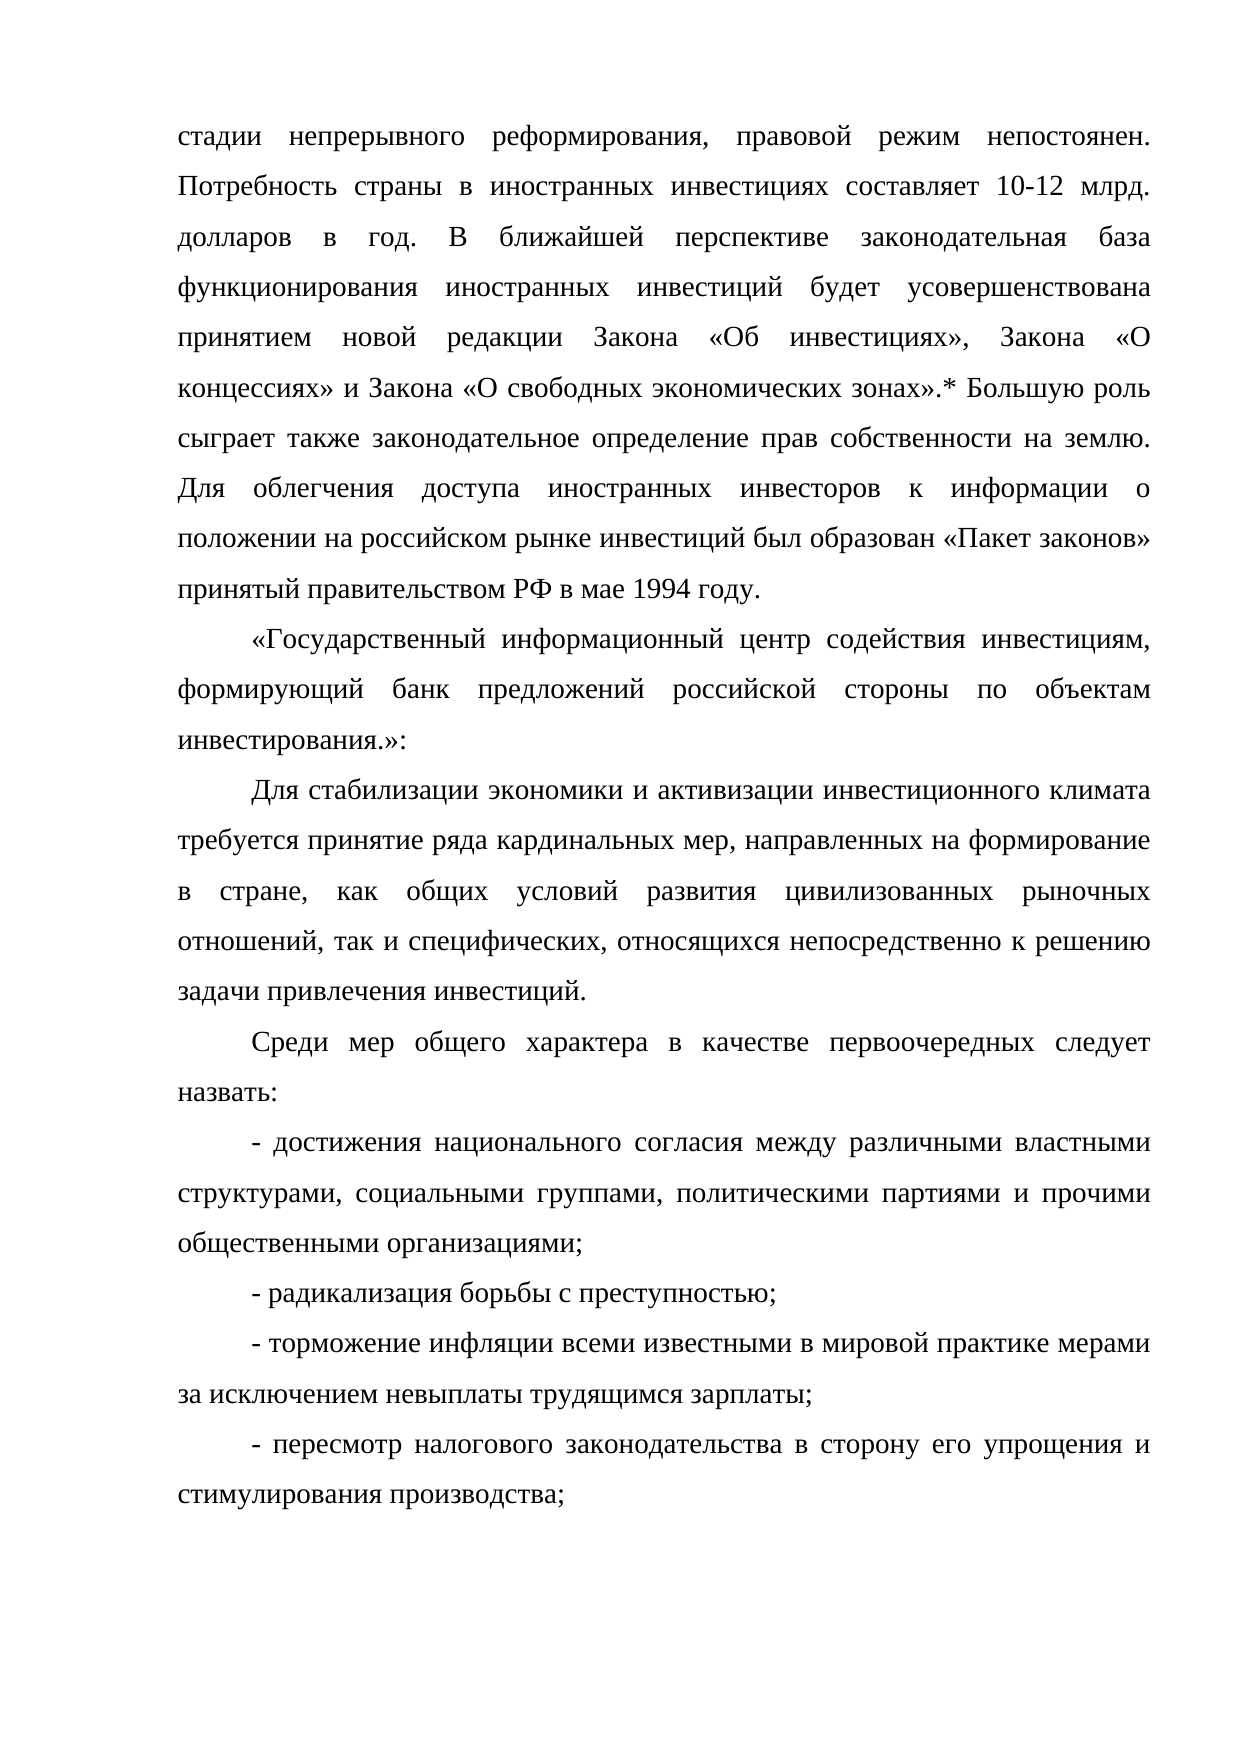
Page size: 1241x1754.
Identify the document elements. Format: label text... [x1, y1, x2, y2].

text - торможение инфляции всеми известными в мировой практике мерами за исключением невыплаты трудящимся зарплаты; [177, 1326, 1152, 1409]
text - пересмотр налогового законодательства в сторону его упрощения и стимулирования производства; [177, 1426, 1152, 1510]
text «Государственный информационный центр содействия инвестициям, формирующий банк предложений российской стороны по объектам инвестирования.»: [177, 621, 1152, 755]
text Среди мер общего характера в качестве первоочередных следует назвать: [177, 1024, 1152, 1108]
text - радикализация борьбы с преступностью; [177, 1275, 1152, 1309]
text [177, 118, 1152, 604]
text Для стабилизации экономики и активизации инвестиционного климата требуется принятие ряда кардинальных мер, направленных на формирование в стране, как общих условий развития цивилизованных рыночных отношений, так и специфических, относящихся непосредственно к решению задачи привлечения инвестиций. [177, 772, 1152, 1007]
text - достижения национального согласия между различными властными структурами, социальными группами, политическими партиями и прочими общественными организациями; [177, 1124, 1152, 1258]
